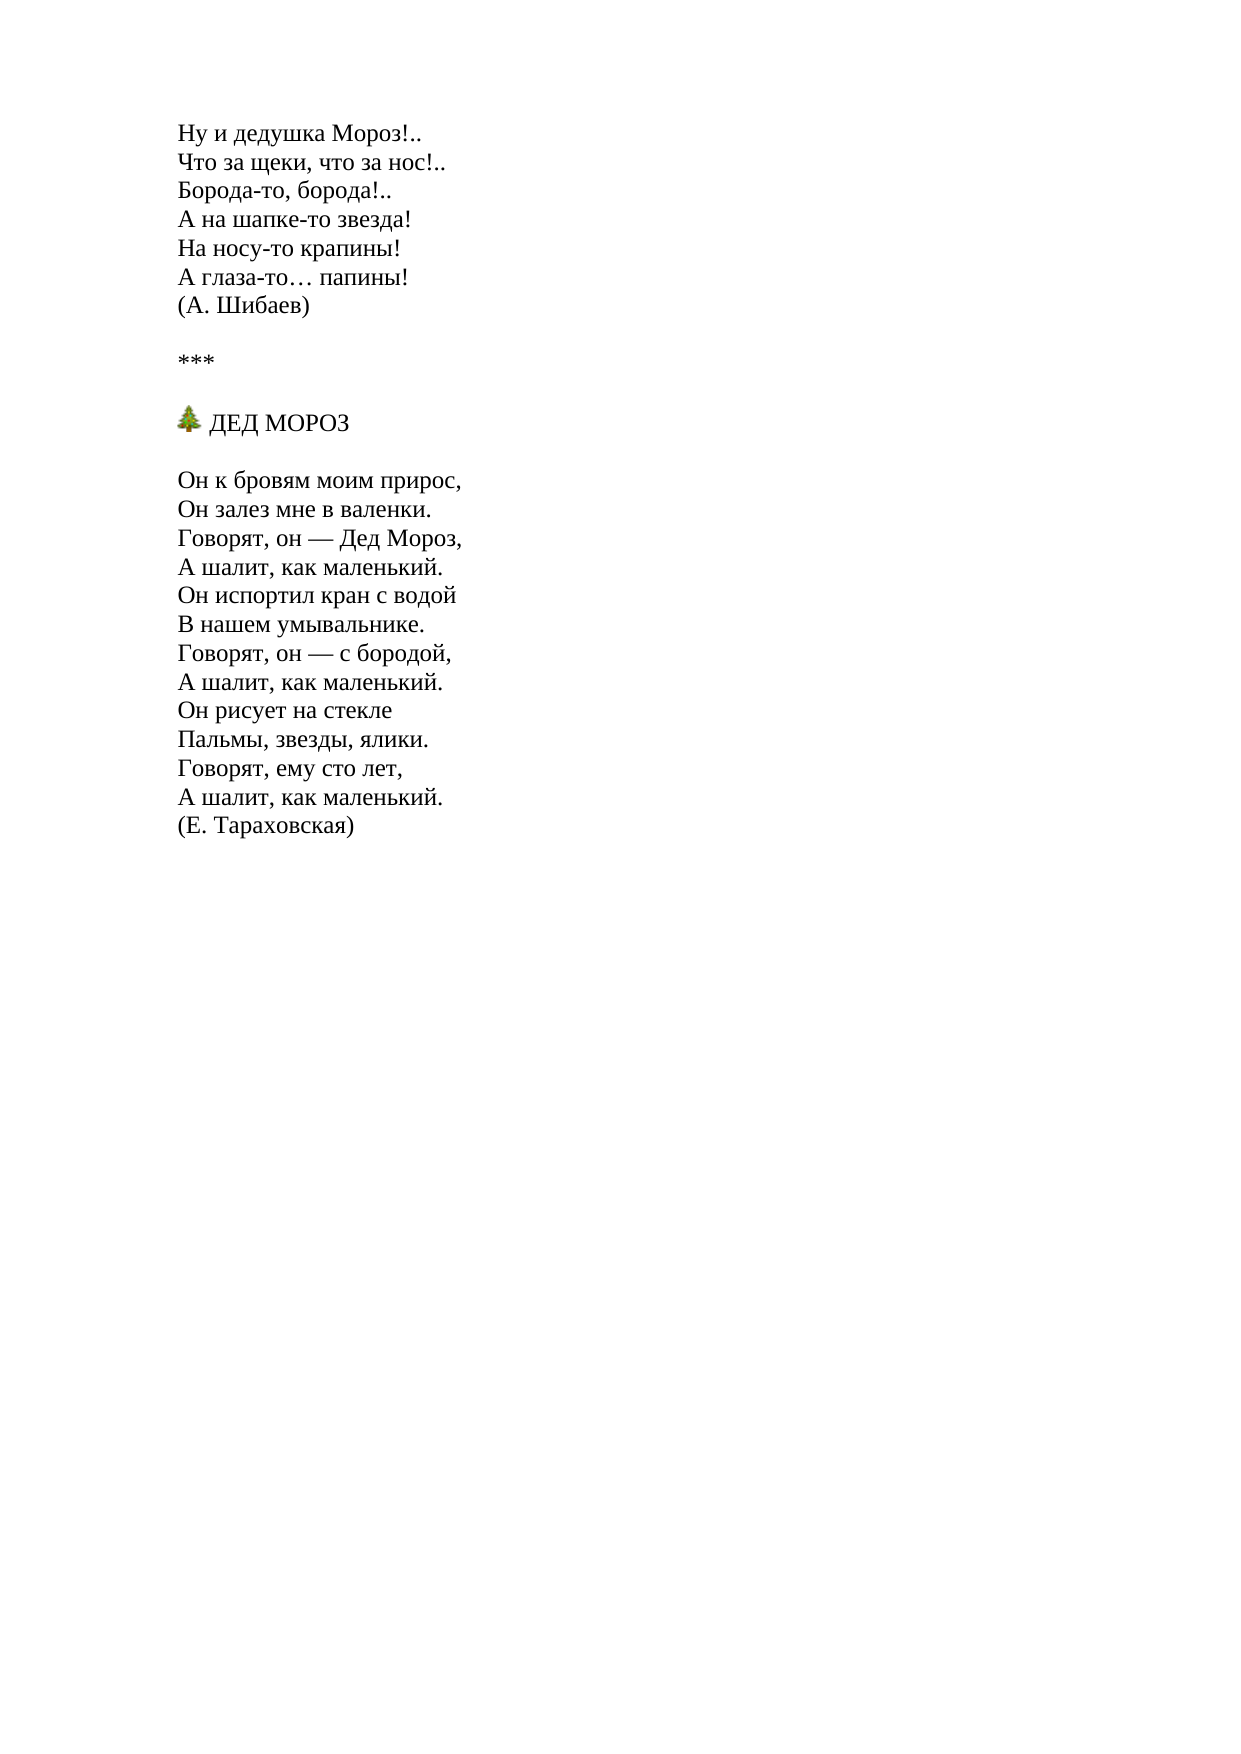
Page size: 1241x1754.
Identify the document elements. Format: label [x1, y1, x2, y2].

picture [177, 405, 203, 432]
text [177, 118, 1152, 839]
